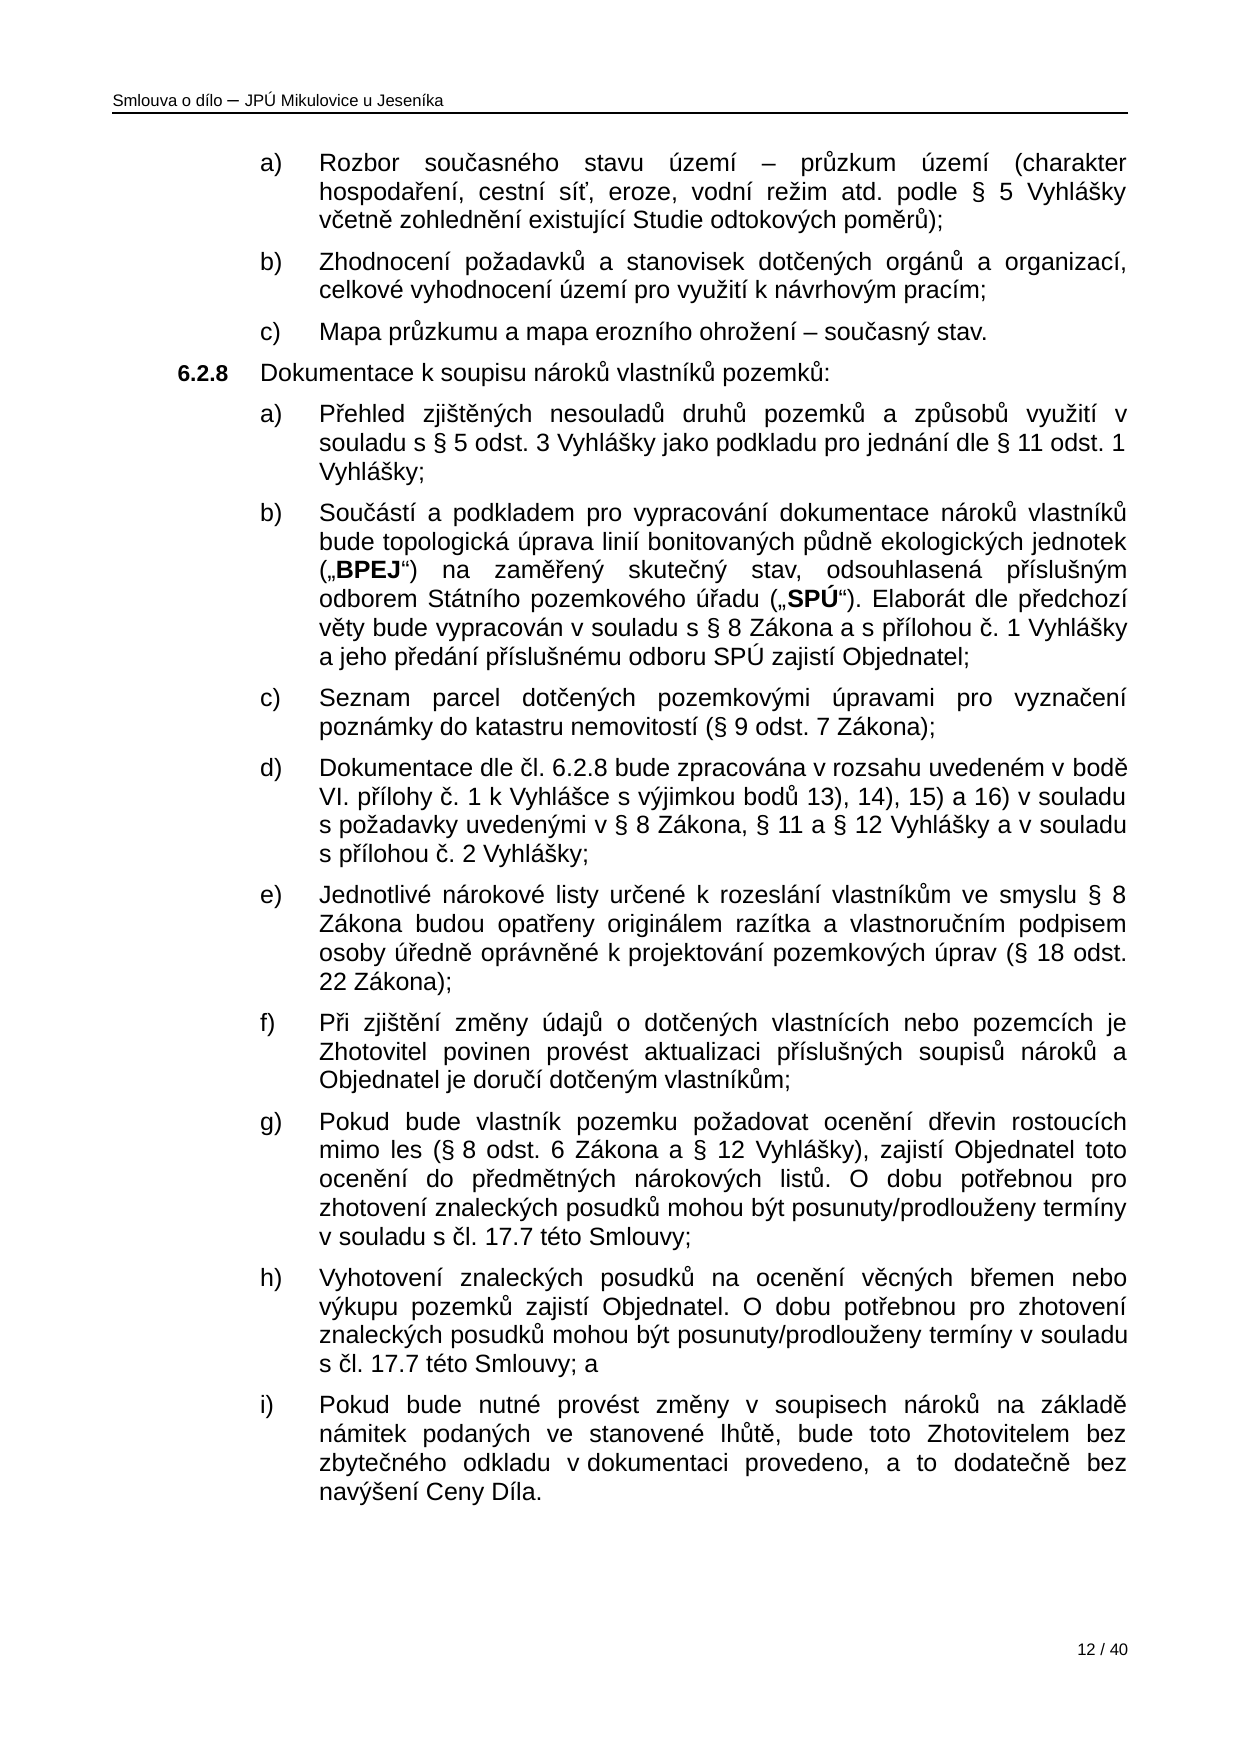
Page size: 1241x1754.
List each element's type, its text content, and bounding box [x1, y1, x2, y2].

list Zhodnocení požadavků a stanovisek dotčených orgánů a organizací, celkové vyhodnocení území pro využití k návrhovým pracím; [260, 246, 1128, 304]
list Součástí a podkladem pro vypracování dokumentace nároků vlastníků bude topologická úprava linií bonitovaných půdně ekologických jednotek („BPEJ“) na zaměřený skutečný stav, odsouhlasená příslušným odborem Státního pozemkového úřadu („SPÚ“). Elaborát dle předchozí věty bude vypracován v souladu s § 8 Zákona a s přílohou č. 1 Vyhlášky a jeho předání příslušnému odboru SPÚ zajistí Objednatel; [260, 498, 1128, 670]
list Jednotlivé nárokové listy určené k rozeslání vlastníkům ve smyslu § 8 Zákona budou opatřeny originálem razítka a vlastnoručním podpisem osoby úředně oprávněné k projektování pozemkových úprav (§ 18 odst. 22 Zákona); [260, 880, 1128, 995]
list Mapa průzkumu a mapa erozního ohrožení – současný stav. [260, 316, 1128, 345]
list Dokumentace dle čl. 6.2.8 bude zpracována v rozsahu uvedeném v bodě VI. přílohy č. 1 k Vyhlášce s výjimkou bodů 13), 14), 15) a 16) v souladu s požadavky uvedenými v § 8 Zákona, § 11 a § 12 Vyhlášky a v souladu s přílohou č. 2 Vyhlášky; [260, 753, 1128, 868]
list Přehled zjištěných nesouladů druhů pozemků a způsobů využití v souladu s § 5 odst. 3 Vyhlášky jako podkladu pro jednání dle § 11 odst. 1 Vyhlášky; [260, 399, 1128, 485]
text Dokumentace k soupisu nároků vlastníků pozemků: [177, 358, 1128, 386]
list Při zjištění změny údajů o dotčených vlastnících nebo pozemcích je Zhotovitel povinen provést aktualizaci příslušných soupisů nároků a Objednatel je doručí dotčeným vlastníkům; [260, 1008, 1128, 1094]
list Pokud bude vlastník pozemku požadovat ocenění dřevin rostoucích mimo les (§ 8 odst. 6 Zákona a § 12 Vyhlášky), zajistí Objednatel toto ocenění do předmětných nárokových listů. O dobu potřebnou pro zhotovení znaleckých posudků mohou být posunuty/prodlouženy termíny v souladu s čl. 17.7 této Smlouvy; [260, 1106, 1128, 1250]
list Rozbor současného stavu území – průzkum území (charakter hospodaření, cestní síť, eroze, vodní režim atd. podle § 5 Vyhlášky včetně zohlednění existující Studie odtokových poměrů); [260, 148, 1128, 234]
list Seznam parcel dotčených pozemkovými úpravami pro vyznačení poznámky do katastru nemovitostí (§ 9 odst. 7 Zákona); [260, 683, 1128, 740]
list Pokud bude nutné provést změny v soupisech nároků na základě námitek podaných ve stanovené lhůtě, bude toto Zhotovitelem bez zbytečného odkladu v dokumentaci provedeno, a to dodatečně bez navýšení Ceny Díla. [260, 1390, 1128, 1505]
list Vyhotovení znaleckých posudků na ocenění věcných břemen nebo výkupu pozemků zajistí Objednatel. O dobu potřebnou pro zhotovení znaleckých posudků mohou být posunuty/prodlouženy termíny v souladu s čl. 17.7 této Smlouvy; a [260, 1263, 1128, 1378]
